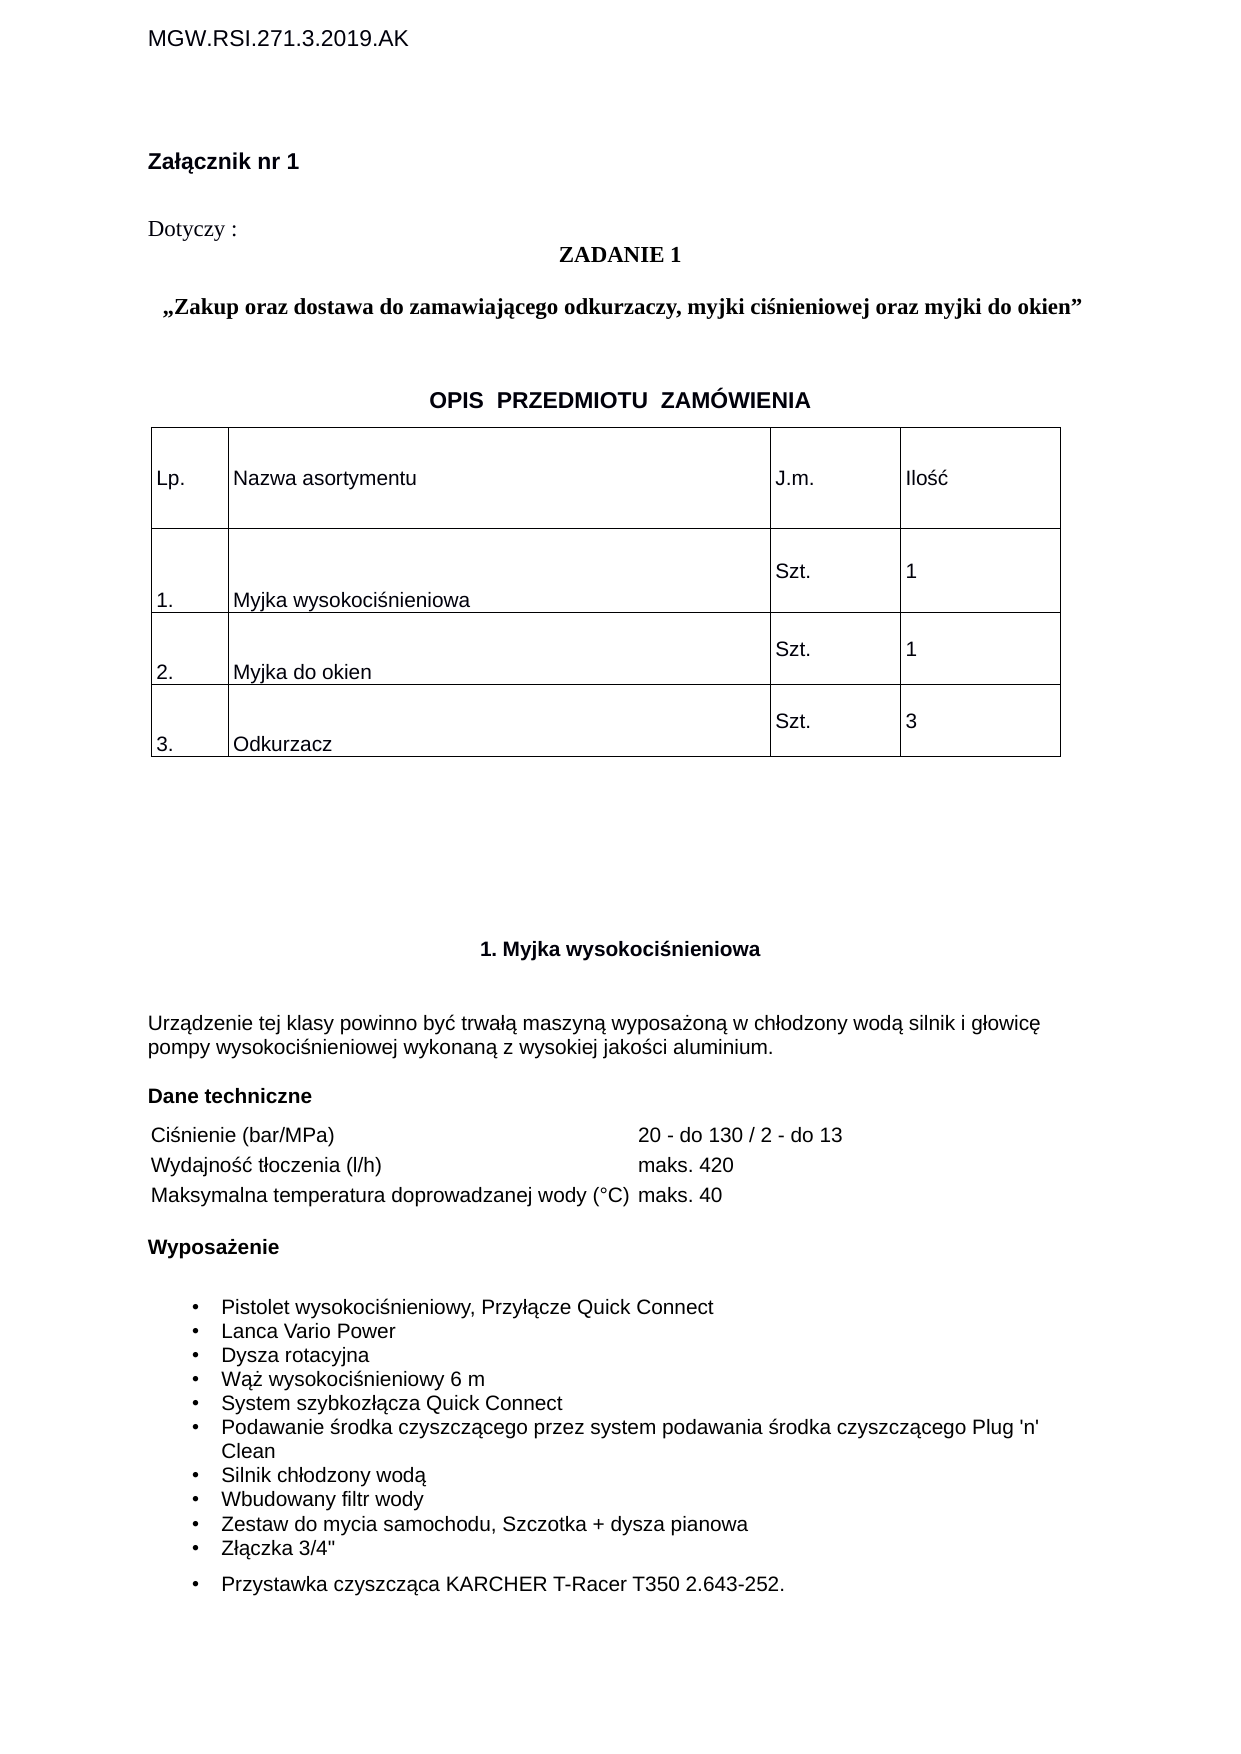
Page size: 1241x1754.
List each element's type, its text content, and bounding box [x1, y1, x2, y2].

list Złączka 3/4" [192, 1535, 1093, 1559]
table_cell 3 [901, 685, 1060, 756]
list System szybkozłącza Quick Connect [192, 1391, 1093, 1415]
text „Zakup oraz dostawa do zamawiającego odkurzaczy, myjki ciśnieniowej oraz myjki do okien” [162, 293, 1093, 320]
list Wąż wysokociśnieniowy 6 m [192, 1367, 1093, 1391]
table_cell Odkurzacz [229, 685, 770, 756]
text 1. Myjka wysokociśnieniowa [148, 937, 1093, 961]
table_cell 2. [152, 613, 228, 684]
text ZADANIE 1 [148, 241, 1093, 268]
table_cell Szt. [771, 613, 900, 684]
list Pistolet wysokociśnieniowy, Przyłącze Quick Connect [192, 1295, 1093, 1319]
text OPIS PRZEDMIOTU ZAMÓWIENIA [148, 387, 1093, 414]
text Dotyczy : [148, 215, 1093, 241]
text Dane techniczne [148, 1084, 1093, 1108]
text Urządzenie tej klasy powinno być trwałą maszyną wyposażoną w chłodzony wodą silnik i głowicę pompy wysokociśnieniowej wykonaną z wysokiej jakości aluminium. [148, 1011, 1093, 1059]
table_cell Szt. [771, 685, 900, 756]
list Wbudowany filtr wody [192, 1487, 1093, 1511]
table_cell Myjka wysokociśnieniowa [229, 529, 770, 612]
table_header Ilość [901, 428, 1060, 528]
text Załącznik nr 1 [148, 148, 1093, 174]
list Zestaw do mycia samochodu, Szczotka + dysza pianowa [192, 1511, 1093, 1535]
list Przystawka czyszcząca KARCHER T-Racer T350 2.643-252. [192, 1572, 1093, 1596]
table_cell 1. [152, 529, 228, 612]
table_cell maks. 420 [635, 1150, 934, 1180]
table_cell 1 [901, 529, 1060, 612]
table_header 20 - do 130 / 2 - do 13 [635, 1120, 934, 1150]
table_header J.m. [771, 428, 900, 528]
table_header Lp. [152, 428, 228, 528]
table_header Nazwa asortymentu [229, 428, 770, 528]
table_cell Myjka do okien [229, 613, 770, 684]
text Wyposażenie [148, 1234, 1093, 1258]
table_cell Szt. [771, 529, 900, 612]
list Silnik chłodzony wodą [192, 1463, 1093, 1487]
table_cell 3. [152, 685, 228, 756]
table_cell Wydajność tłoczenia (l/h) [148, 1150, 635, 1180]
list Dysza rotacyjna [192, 1343, 1093, 1367]
table_cell maks. 40 [635, 1180, 934, 1209]
table_header Ciśnienie (bar/MPa) [148, 1120, 635, 1150]
table_cell 1 [901, 613, 1060, 684]
list Podawanie środka czyszczącego przez system podawania środka czyszczącego Plug 'n' Clean [192, 1415, 1093, 1463]
list Lanca Vario Power [192, 1319, 1093, 1343]
table_cell Maksymalna temperatura doprowadzanej wody (°C) [148, 1180, 635, 1209]
